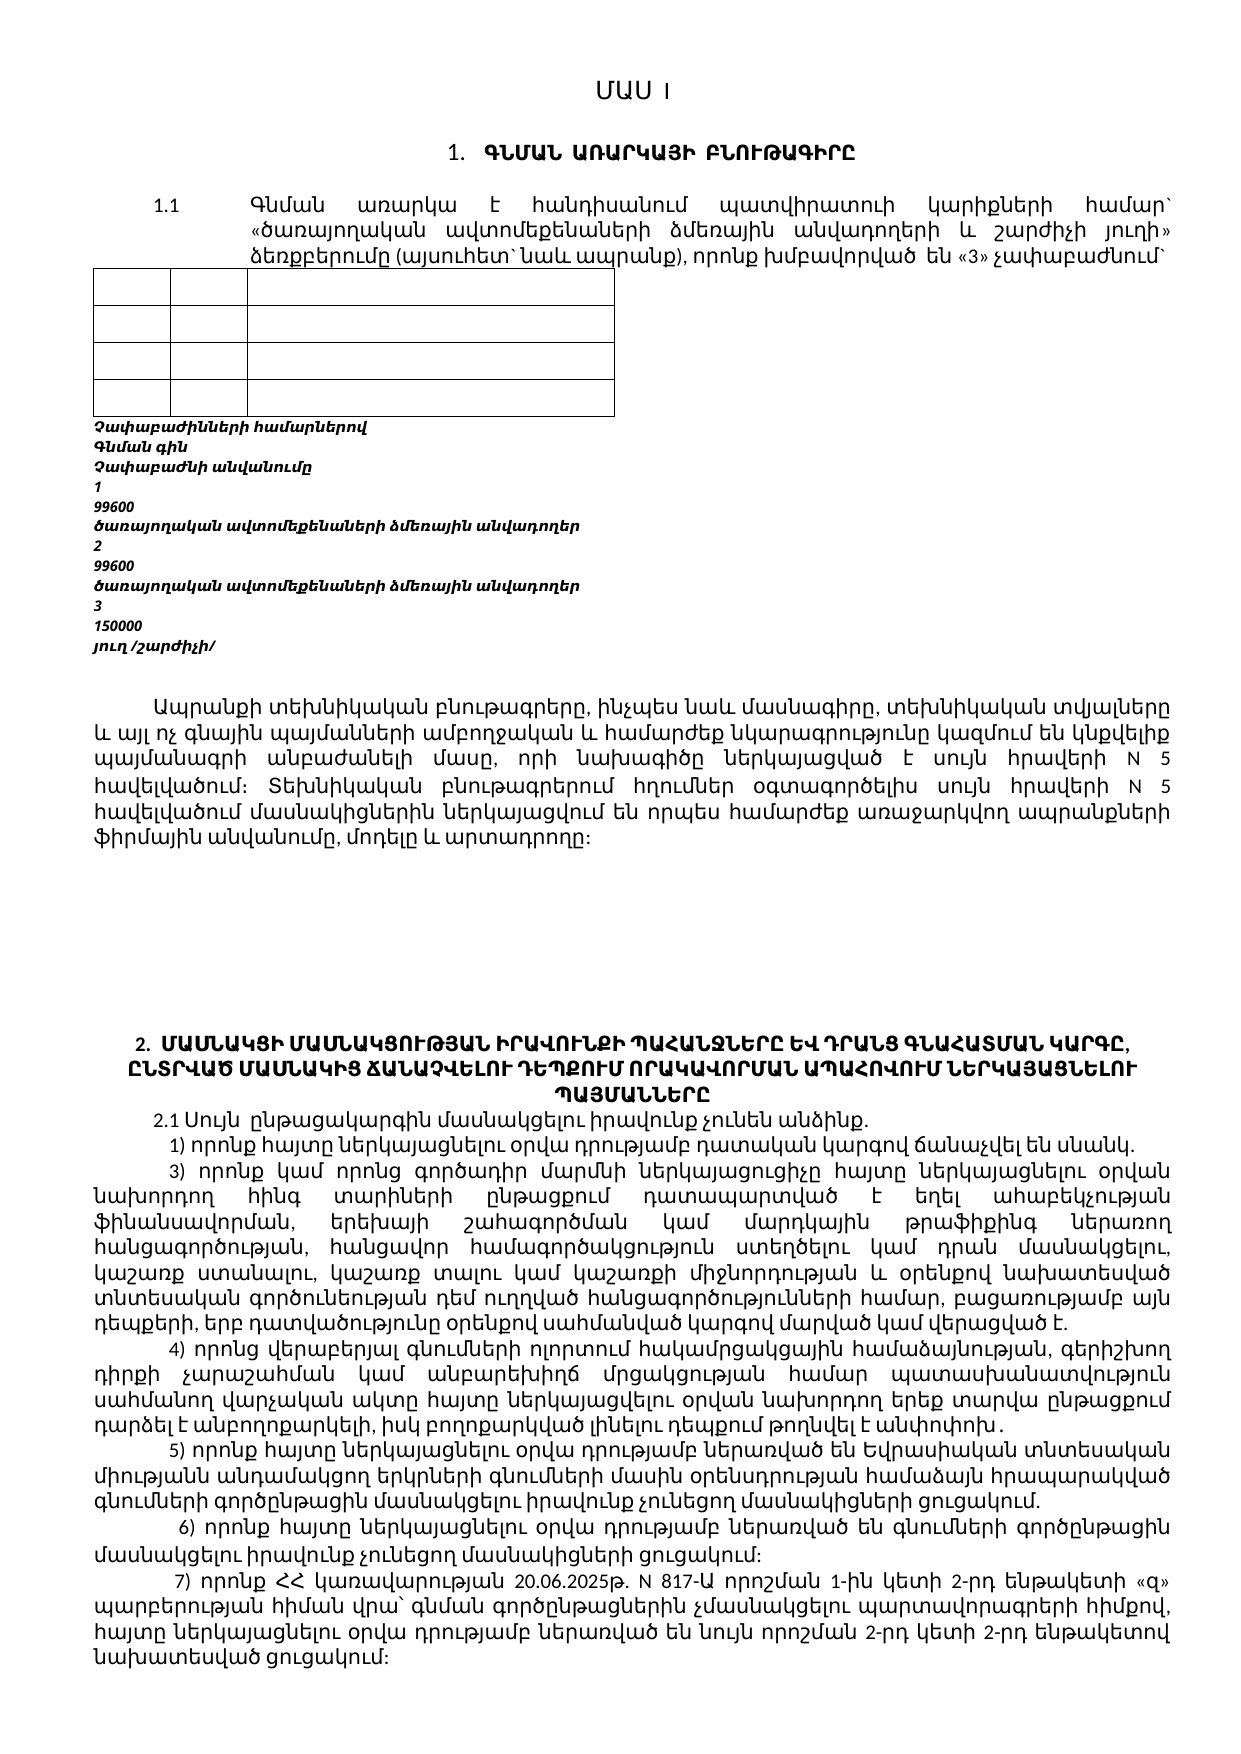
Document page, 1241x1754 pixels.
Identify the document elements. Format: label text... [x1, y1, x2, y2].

text 1) որոնք հայտը ներկայացնելու օրվա դրությամբ դատական կարգով ճանաչվել են սնանկ. [94, 1133, 1171, 1158]
text Ապրանքի տեխնիկական բնութագրերը, ինչպես նաև մասնագիրը, տեխնիկական տվյալները և այլ ոչ գնային պայմանների ամբողջական և համարժեք նկարագրությունը կազմում են կնքվելիք պայմանագրի անբաժանելի մասը, որի նախագիծը ներկայացված է սույն հրավերի N 5 հավելվածում։ Տեխնիկական բնութագրերում հղումներ օգտագործելիս սույն հրավերի N 5 հավելվածում մասնակիցներին ներկայացվում են որպես համարժեք առաջարկվող ապրանքների ֆիրմային անվանումը, մոդելը և արտադրողը: [94, 694, 1171, 850]
text 7) որոնք ՀՀ կառավարության 20.06.2025թ. N 817-Ա որոշման 1-ին կետի 2-րդ ենթակետի «զ» պարբերության հիման վրա՝ գնման գործընթացներին չմասնակցելու պարտավորագրերի հիմքով, հայտը ներկայացնելու օրվա դրությամբ ներառված են նույն որոշման 2-րդ կետի 2-րդ ենթակետով նախատեսված ցուցակում: [94, 1568, 1171, 1670]
text 4) որոնց վերաբերյալ գնումների ոլորտում հակամրցակցային համաձայնության, գերիշխող դիրքի չարաշահման կամ անբարեխիղճ մրցակցության համար պատասխանատվություն սահմանող վարչական ակտը հայտը ներկայացվելու օրվան նախորդող երեք տարվա ընթացքում դարձել է անբողոքարկելի, իսկ բողոքարկված լինելու դեպքում թողնվել է անփոփոխ․ [94, 1336, 1171, 1438]
text 3) որոնք կամ որոնց գործադիր մարմնի ներկայացուցիչը հայտը ներկայացնելու օրվան նախորդող հինգ տարիների ընթացքում դատապարտված է եղել ահաբեկչության ֆինանսավորման, երեխայի շահագործման կամ մարդկային թրաֆիքինգ ներառող հանցագործության, հանցավոր համագործակցություն ստեղծելու կամ դրան մասնակցելու, կաշառք ստանալու, կաշառք տալու կամ կաշառքի միջնորդության և օրենքով նախատեսված տնտեսական գործունեության դեմ ուղղված հանցագործությունների համար, բացառությամբ այն դեպքերի, երբ դատվածությունը օրենքով սահմանված կարգով մարված կամ վերացված է. [94, 1158, 1171, 1336]
subtitle Գնման առարկա է հանդիսանում պատվիրատուի կարիքների համար` «ծառայողական ավտոմեքենաների ձմեռային անվադողերի և շարժիչի յուղի» ձեռքբերումը (այսուհետ` նաև ապրանք), որոնք խմբավորված են «3» չափաբաժնում` [153, 192, 1171, 268]
text 2.1 Սույն ընթացակարգին մասնակցելու իրավունք չունեն անձինք. [94, 1107, 1171, 1133]
text 5) որոնք հայտը ներկայացնելու օրվա դրությամբ ներառված են Եվրասիական տնտեսական միությանն անդամակցող երկրների գնումների մասին օրենսդրության համաձայն հրապարակված գնումների գործընթացին մասնակցելու իրավունք չունեցող մասնակիցների ցուցակում. [94, 1438, 1171, 1514]
list ԳՆՄԱՆ ԱՌԱՐԿԱՅԻ ԲՆՈՒԹԱԳԻՐԸ [131, 136, 1171, 167]
text 2. ՄԱՍՆԱԿՑԻ ՄԱՍՆԱԿՑՈՒԹՅԱՆ ԻՐԱՎՈՒՆՔԻ ՊԱՀԱՆՋՆԵՐԸ ԵՎ ԴՐԱՆՑ ԳՆԱՀԱՏՄԱՆ ԿԱՐԳԸ, ԸՆՏՐՎԱԾ ՄԱՍՆԱԿԻՑ ՃԱՆԱՉՎԵԼՈՒ ԴԵՊՔՈՒՄ ՈՐԱԿԱՎՈՐՄԱՆ ԱՊԱՀՈՎՈՒՄ ՆԵՐԿԱՅԱՑՆԵԼՈՒ ՊԱՅՄԱՆՆԵՐԸ [94, 1031, 1171, 1107]
text 6) որոնք հայտը ներկայացնելու օրվա դրությամբ ներառված են գնումների գործընթացին մասնակցելու իրավունք չունեցող մասնակիցների ցուցակում: [94, 1514, 1171, 1568]
text ՄԱՍ I [94, 75, 1171, 106]
